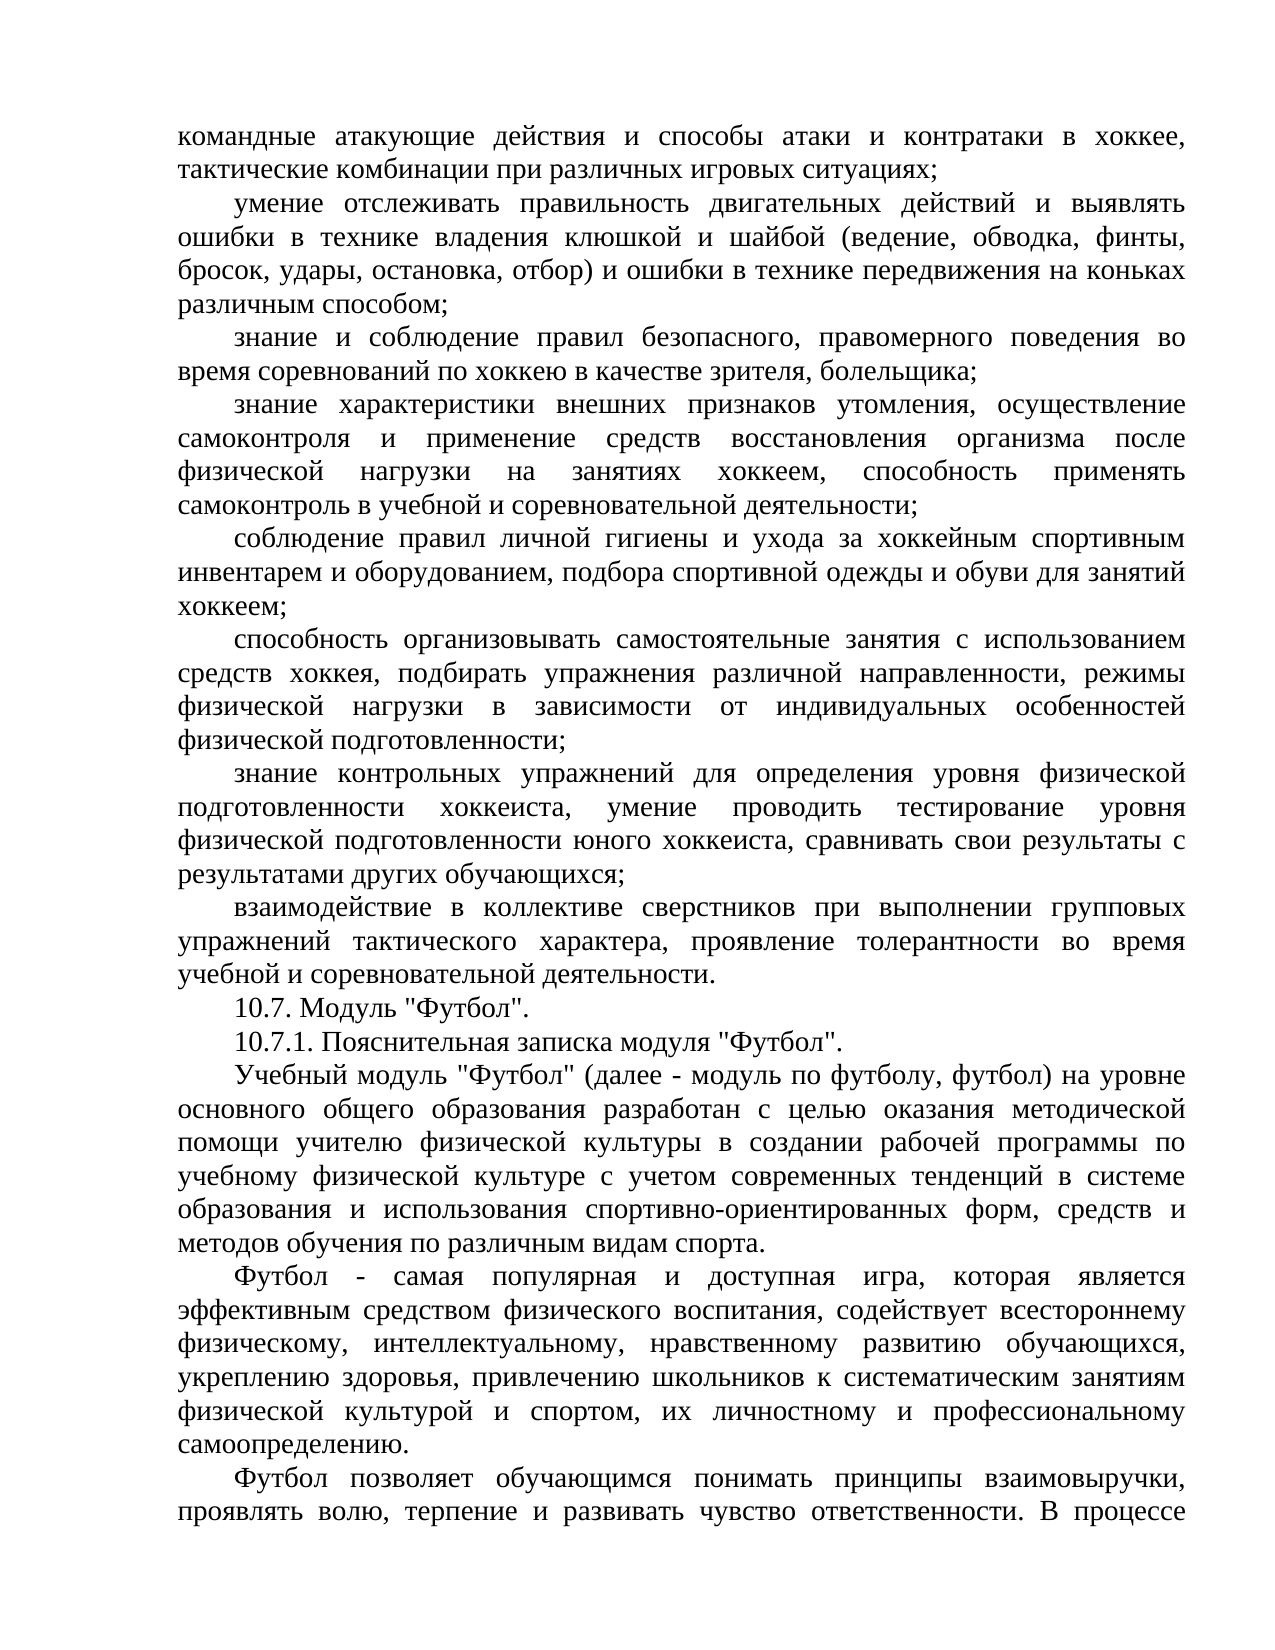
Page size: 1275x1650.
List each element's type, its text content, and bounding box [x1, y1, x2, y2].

text 10.7.1. Пояснительная записка модуля "Футбол". [177, 1024, 1186, 1057]
text умение отслеживать правильность двигательных действий и выявлять ошибки в технике владения клюшкой и шайбой (ведение, обводка, финты, бросок, удары, остановка, отбор) и ошибки в технике передвижения на коньках различным способом; [177, 185, 1186, 319]
text знание контрольных упражнений для определения уровня физической подготовленности хоккеиста, умение проводить тестирование уровня физической подготовленности юного хоккеиста, сравнивать свои результаты с результатами других обучающихся; [177, 755, 1186, 889]
text способность организовывать самостоятельные занятия с использованием средств хоккея, подбирать упражнения различной направленности, режимы физической нагрузки в зависимости от индивидуальных особенностей физической подготовленности; [177, 621, 1186, 755]
text знание и соблюдение правил безопасного, правомерного поведения во время соревнований по хоккею в качестве зрителя, болельщика; [177, 319, 1186, 386]
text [177, 118, 1186, 185]
text взаимодействие в коллективе сверстников при выполнении групповых упражнений тактического характера, проявление толерантности во время учебной и соревновательной деятельности. [177, 889, 1186, 990]
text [177, 1460, 1186, 1527]
text знание характеристики внешних признаков утомления, осуществление самоконтроля и применение средств восстановления организма после физической нагрузки на занятиях хоккеем, способность применять самоконтроль в учебной и соревновательной деятельности; [177, 386, 1186, 521]
text соблюдение правил личной гигиены и ухода за хоккейным спортивным инвентарем и оборудованием, подбора спортивной одежды и обуви для занятий хоккеем; [177, 521, 1186, 621]
text 10.7. Модуль "Футбол". [177, 990, 1186, 1024]
text Учебный модуль "Футбол" (далее - модуль по футболу, футбол) на уровне основного общего образования разработан с целью оказания методической помощи учителю физической культуры в создании рабочей программы по учебному физической культуре с учетом современных тенденций в системе образования и использования спортивно-ориентированных форм, средств и методов обучения по различным видам спорта. [177, 1057, 1186, 1258]
text Футбол - самая популярная и доступная игра, которая является эффективным средством физического воспитания, содействует всестороннему физическому, интеллектуальному, нравственному развитию обучающихся, укреплению здоровья, привлечению школьников к систематическим занятиям физической культурой и спортом, их личностному и профессиональному самоопределению. [177, 1258, 1186, 1460]
